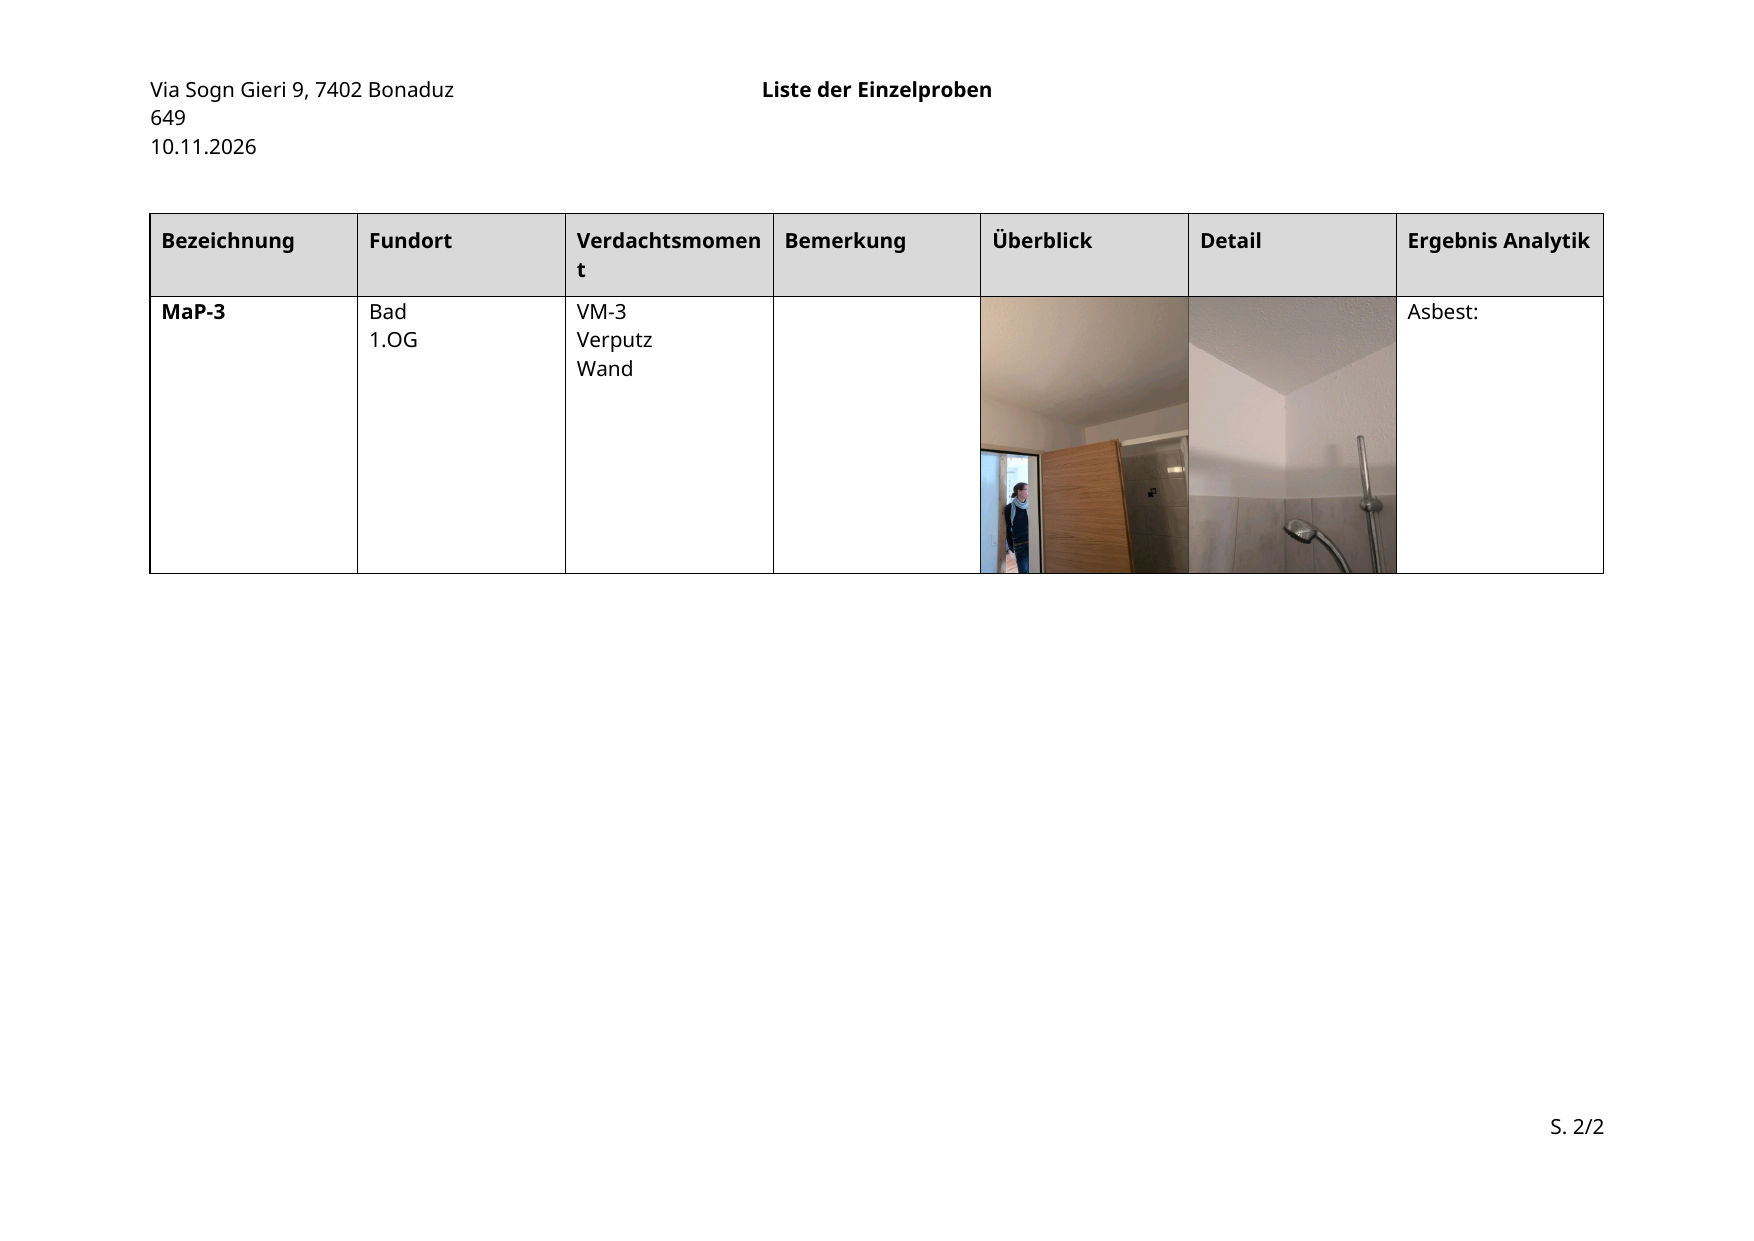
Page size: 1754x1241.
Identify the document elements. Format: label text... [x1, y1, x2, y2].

table_header Überblick [981, 214, 1188, 296]
table_cell [774, 297, 980, 573]
table_header Fundort [358, 214, 565, 296]
table_cell Bad 1.OG [358, 297, 565, 573]
table_cell MaP-3 [151, 297, 357, 573]
table_header Detail [1189, 214, 1396, 296]
table_cell Asbest: [1397, 297, 1603, 573]
table_header Bemerkung [774, 214, 980, 296]
table_header Ergebnis Analytik [1397, 214, 1603, 296]
table_header Verdachtsmoment [566, 214, 773, 296]
table_cell VM-3 Verputz Wand [566, 297, 773, 573]
picture [980, 297, 1397, 573]
table_header Bezeichnung [151, 214, 357, 296]
